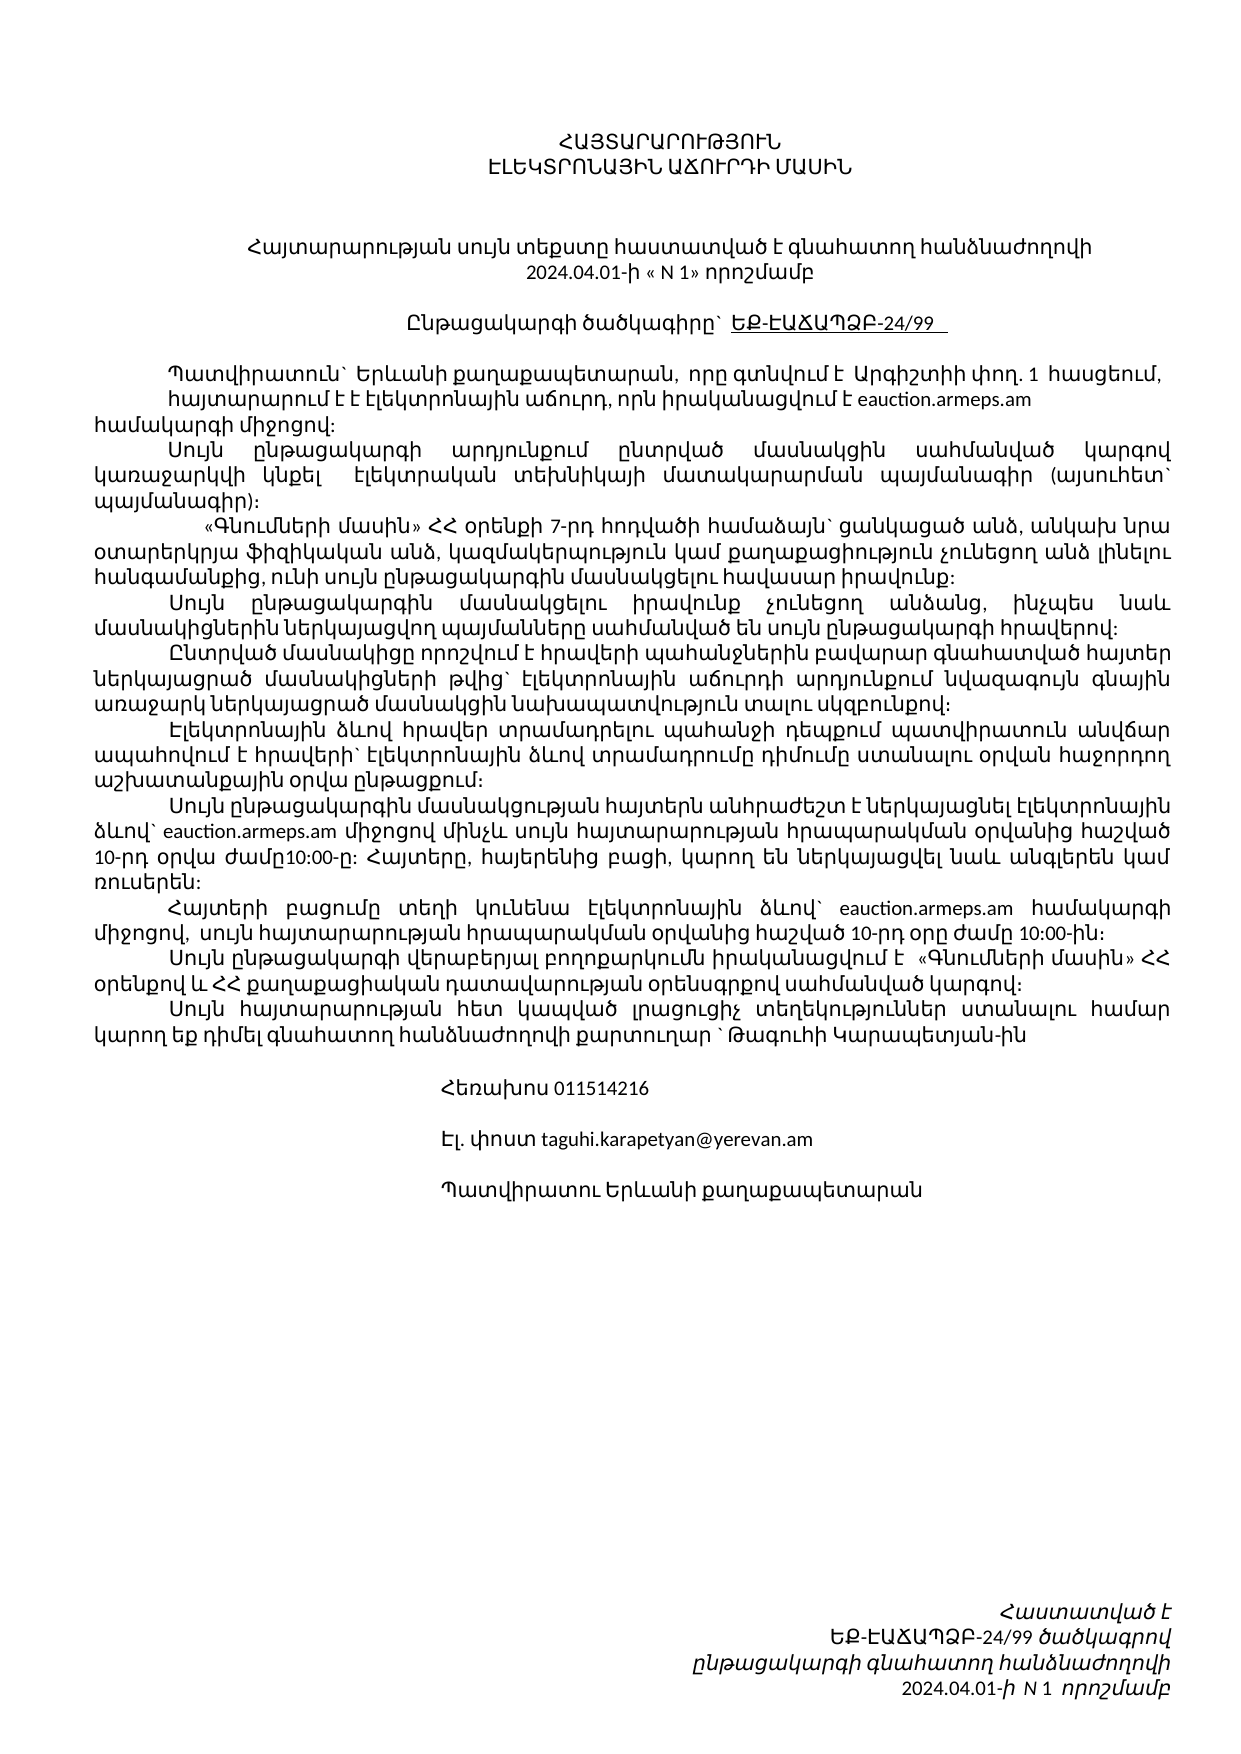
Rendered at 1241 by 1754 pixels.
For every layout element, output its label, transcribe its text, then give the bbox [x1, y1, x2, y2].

text Հեռախոս 011514216 [94, 1076, 1171, 1101]
text ԷԼԵԿՏՐՈՆԱՅԻՆ ԱՃՈՒՐԴԻ ՄԱՍԻՆ [94, 154, 1171, 180]
text Հայտարարության սույն տեքստը հաստատված է գնահատող հանձնաժողովի [94, 234, 1171, 259]
text Սույն հայտարարության հետ կապված լրացուցիչ տեղեկություններ ստանալու համար կարող եք դիմել գնահատող հանձնաժողովի քարտուղար ` Թագուհի Կարապետյան-ին [94, 996, 1171, 1047]
text Էլ. փոստ taguhi.karapetyan@yerevan.am [94, 1126, 1171, 1152]
text Հաստատված է [94, 1599, 1171, 1624]
text ՀԱՅՏԱՐԱՐՈՒԹՅՈՒՆ [94, 129, 1171, 154]
text Ընտրված մասնակիցը որոշվում է հրավերի պահանջներին բավարար գնահատված հայտեր ներկայացրած մասնակիցների թվից` էլեկտրոնային աճուրդի արդյունքում նվազագույն գնային առաջարկ ներկայացրած մասնակցին նախապատվություն տալու սկզբունքով։ [94, 641, 1171, 717]
text ընթացակարգի գնահատող հանձնաժողովի [94, 1650, 1171, 1675]
text Սույն ընթացակարգի արդյունքում ընտրված մասնակցին սահմանված կարգով կառաջարկվի կնքել էլեկտրական տեխնիկայի մատակարարման պայմանագիր (այսուհետ` պայմանագիր)։ [94, 437, 1171, 513]
text ԵՔ-ԷԱՃԱՊՁԲ-24/99 ծածկագրով [94, 1624, 1171, 1650]
text Սույն ընթացակարգին մասնակցության հայտերն անհրաժեշտ է ներկայացնել էլեկտրոնային ձևով` eauction.armeps.am միջոցով մինչև սույն հայտարարության հրապարակման օրվանից հաշված 10-րդ օրվա ժամը10:00-ը: Հայտերը, հայերենից բացի, կարող են ներկայացվել նաև անգլերեն կամ ռուսերեն: [94, 793, 1171, 895]
text Սույն ընթացակարգի վերաբերյալ բողոքարկումն իրականացվում է «Գնումների մասին» ՀՀ օրենքով և ՀՀ քաղաքացիական դատավարության օրենսգրքով սահմանված կարգով։ [94, 946, 1171, 996]
text Հայտերի բացումը տեղի կունենա էլեկտրոնային ձևով` eauction.armeps.am համակարգի միջոցով, սույն հայտարարության հրապարակման օրվանից հաշված 10-րդ օրը ժամը 10:00-ին։ [94, 895, 1171, 946]
text 2024.04.01 -ի « N 1» որոշմամբ [94, 259, 1171, 285]
text «Գնումների մասին» ՀՀ օրենքի 7-րդ հոդվածի համաձայն` ցանկացած անձ, անկախ նրա օտարերկրյա ֆիզիկական անձ, կազմակերպություն կամ քաղաքացիություն չունեցող անձ լինելու հանգամանքից, ունի սույն ընթացակարգին մասնակցելու հավասար իրավունք: [94, 513, 1171, 590]
text 2024.04.01 -ի N 1 որոշմամբ [94, 1675, 1171, 1701]
text Պատվիրատուն` Երևանի քաղաքապետարան, որը գտնվում է Արգիշտիի փող. 1 հասցեում, [94, 361, 1171, 386]
text Ընթացակարգի ծածկագիրը` ԵՔ-ԷԱՃԱՊՁԲ-24/99 [94, 310, 1171, 336]
text Սույն ընթացակարգին մասնակցելու իրավունք չունեցող անձանց, ինչպես նաև մասնակիցներին ներկայացվող պայմանները սահմանված են սույն ընթացակարգի հրավերով: [94, 590, 1171, 641]
text Պատվիրատու Երևանի քաղաքապետարան [94, 1177, 1171, 1203]
text հայտարարում է է էլեկտրոնային աճուրդ, որն իրականացվում է eauction.armeps.am համակարգի միջոցով: [94, 386, 1171, 437]
text Էլեկտրոնային ձևով հրավեր տրամադրելու պահանջի դեպքում պատվիրատուն անվճար ապահովում է հրավերի` էլեկտրոնային ձևով տրամադրումը դիմումը ստանալու օրվան հաջորդող աշխատանքային օրվա ընթացքում։ [94, 717, 1171, 793]
